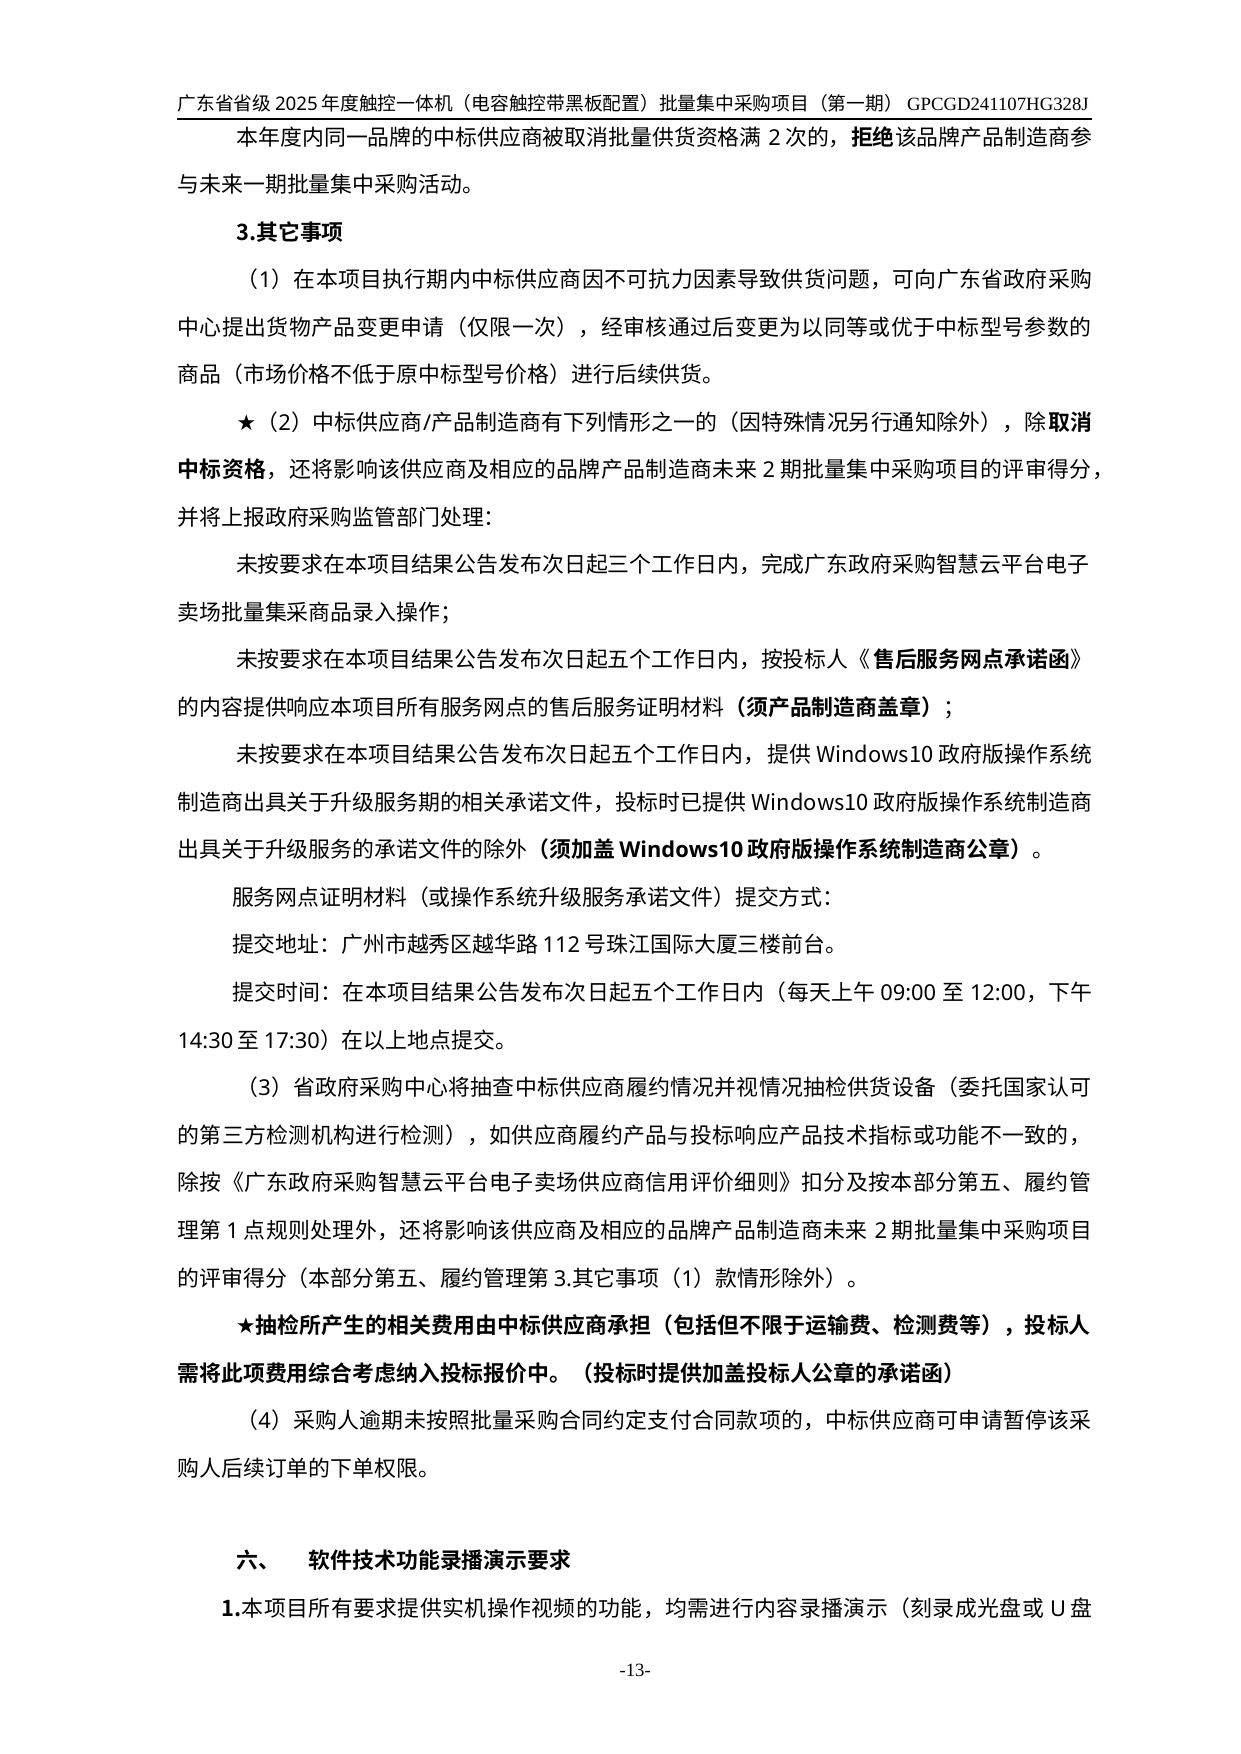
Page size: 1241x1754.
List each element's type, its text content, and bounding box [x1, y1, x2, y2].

text 未按要求在本项目结果公告发布次日起五个工作日内，按投标人《售后服务网点承诺函》的内容提供响应本项目所有服务网点的售后服务证明材料（须产品制造商盖章）； [177, 642, 1092, 722]
text 提交时间：在本项目结果公告发布次日起五个工作日内（每天上午09:00 至 12:00，下午14:30至17:30）在以上地点提交。 [177, 975, 1092, 1054]
text ★抽检所产生的相关费用由中标供应商承担（包括但不限于运输费、检测费等），投标人需将此项费用综合考虑纳入投标报价中。（投标时提供加盖投标人公章的承诺函） [177, 1308, 1092, 1387]
text 提交地址：广州市越秀区越华路112号珠江国际大厦三楼前台。 [177, 927, 1092, 959]
text 未按要求在本项目结果公告发布次日起三个工作日内，完成广东政府采购智慧云平台电子卖场批量集采商品录入操作； [177, 547, 1092, 627]
text 服务网点证明材料（或操作系统升级服务承诺文件）提交方式： [177, 880, 1092, 912]
text 3.其它事项 [177, 214, 1092, 246]
text 本年度内同一品牌的中标供应商被取消批量供货资格满2次的，拒绝该品牌产品制造商参与未来一期批量集中采购活动。 [177, 120, 1092, 199]
text （1）在本项目执行期内中标供应商因不可抗力因素导致供货问题，可向广东省政府采购中心提出货物产品变更申请（仅限一次），经审核通过后变更为以同等或优于中标型号参数的商品（市场价格不低于原中标型号价格）进行后续供货。 [177, 262, 1092, 389]
text （3）省政府采购中心将抽查中标供应商履约情况并视情况抽检供货设备（委托国家认可的第三方检测机构进行检测），如供应商履约产品与投标响应产品技术指标或功能不一致的，除按《广东政府采购智慧云平台电子卖场供应商信用评价细则》扣分及按本部分第五、履约管理第1点规则处理外，还将影响该供应商及相应的品牌产品制造商未来2期批量集中采购项目的评审得分（本部分第五、履约管理第3.其它事项（1）款情形除外）。 [177, 1070, 1092, 1292]
text 未按要求在本项目结果公告发布次日起五个工作日内，提供Windows10政府版操作系统制造商出具关于升级服务期的相关承诺文件，投标时已提供Windows10政府版操作系统制造商出具关于升级服务的承诺文件的除外（须加盖Windows10政府版操作系统制造商公章）。 [177, 737, 1092, 864]
text （4）采购人逾期未按照批量采购合同约定支付合同款项的，中标供应商可申请暂停该采购人后续订单的下单权限。 [177, 1403, 1092, 1482]
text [177, 1591, 1092, 1622]
subtitle 六、 软件技术功能录播演示要求 [236, 1543, 1092, 1575]
text ★（2）中标供应商/产品制造商有下列情形之一的（因特殊情况另行通知除外），除取消中标资格，还将影响该供应商及相应的品牌产品制造商未来2期批量集中采购项目的评审得分，并将上报政府采购监管部门处理： [177, 405, 1092, 532]
